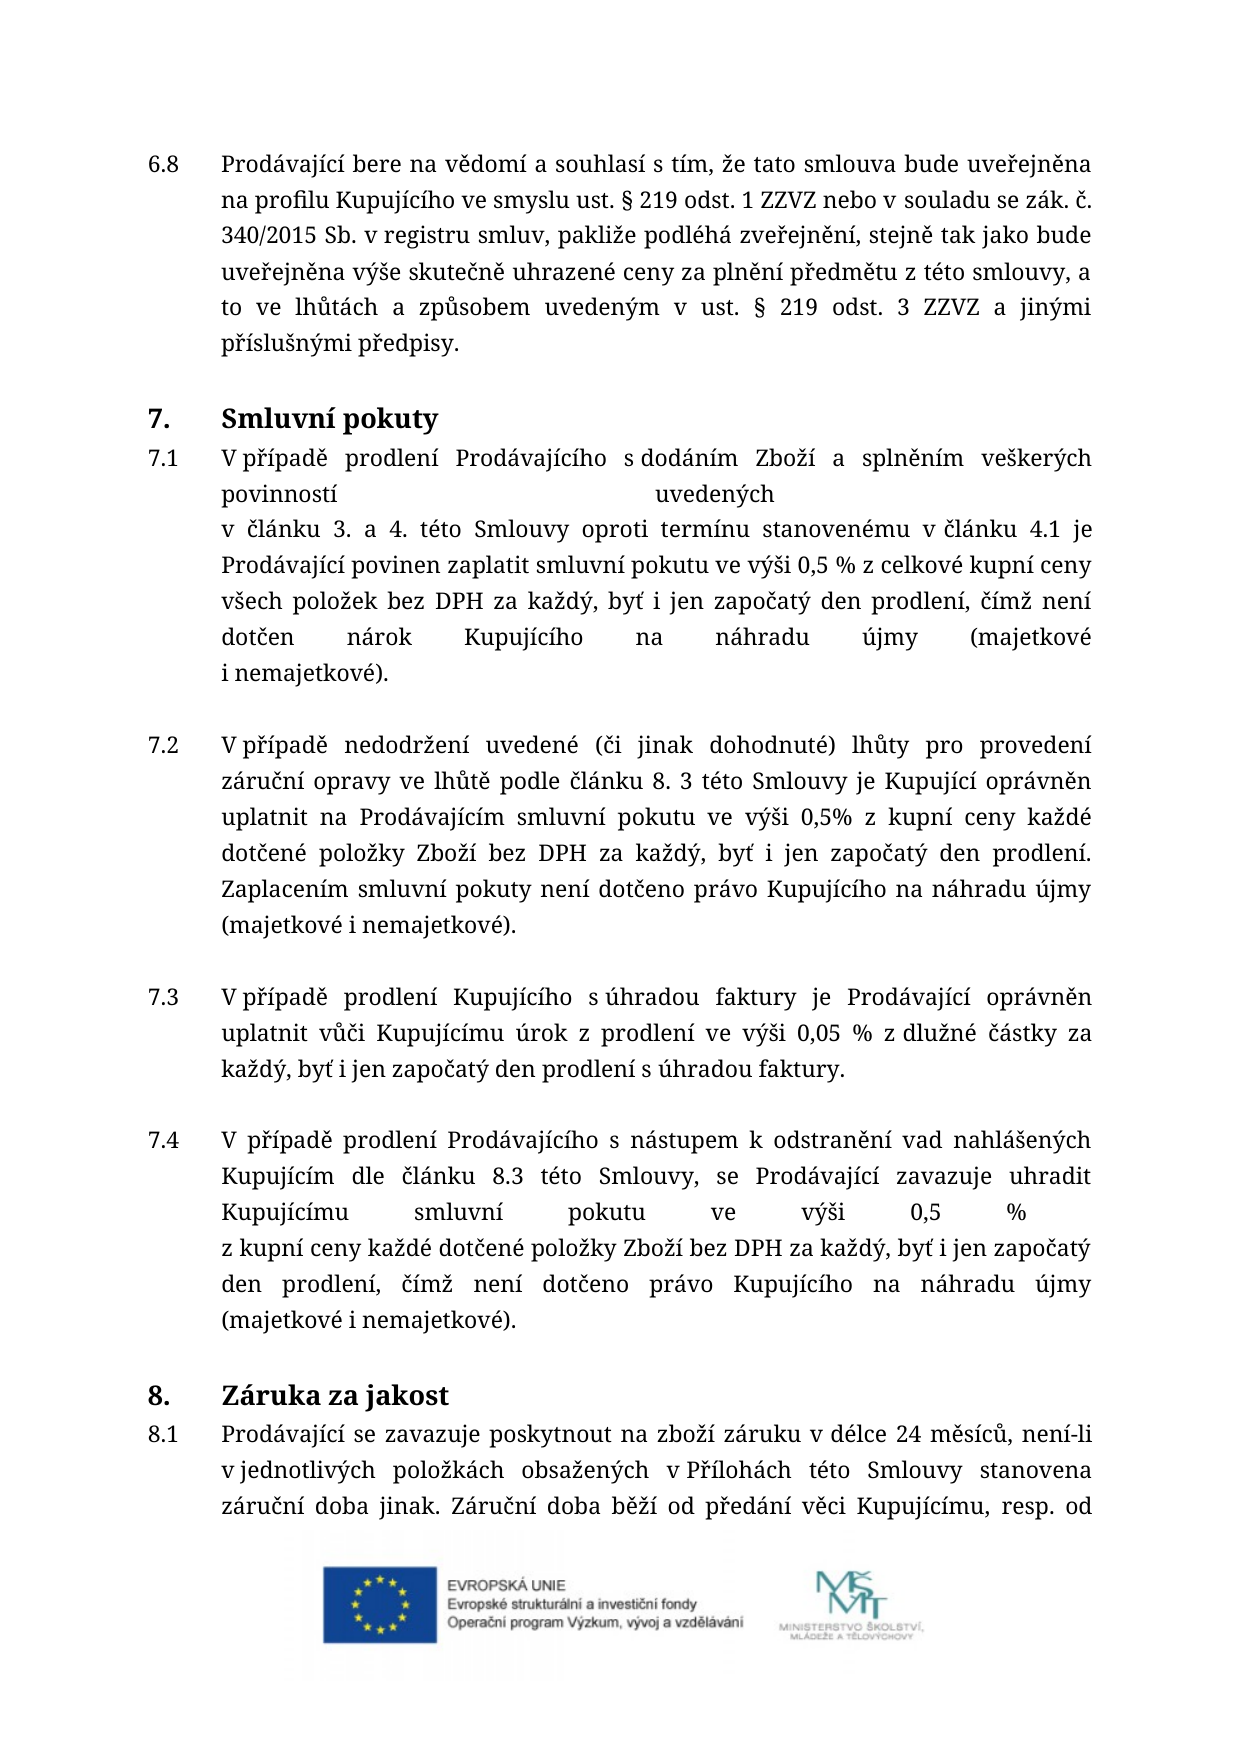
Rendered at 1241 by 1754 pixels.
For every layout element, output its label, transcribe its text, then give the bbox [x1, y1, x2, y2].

picture [283, 1530, 957, 1681]
text 7. Smluvní pokuty [148, 399, 1093, 436]
text 7.4 V případě prodlení Prodávajícího s nástupem k odstranění vad nahlášených Kupujícím dle článku 8.3 této Smlouvy, se Prodávající zavazuje uhradit Kupujícímu smluvní pokutu ve výši 0,5 % z kupní ceny každé dotčené položky Zboží bez DPH za každý, byť i jen započatý den prodlení, čímž není dotčeno právo Kupujícího na náhradu újmy (majetkové i nemajetkové). [148, 1124, 1093, 1335]
text 7.3 V případě prodlení Kupujícího s úhradou faktury je Prodávající oprávněn uplatnit vůči Kupujícímu úrok z prodlení ve výši 0,05 % z dlužné částky za každý, byť i jen započatý den prodlení s úhradou faktury. [148, 981, 1093, 1084]
text 8. Záruka za jakost [148, 1376, 1093, 1413]
text 7.2 V případě nedodržení uvedené (či jinak dohodnuté) lhůty pro provedení záruční opravy ve lhůtě podle článku 8. 3 této Smlouvy je Kupující oprávněn uplatnit na Prodávajícím smluvní pokutu ve výši 0,5% z kupní ceny každé dotčené položky Zboží bez DPH za každý, byť i jen započatý den prodlení. Zaplacením smluvní pokuty není dotčeno právo Kupujícího na náhradu újmy (majetkové i nemajetkové). [148, 729, 1093, 940]
text 7.1 V případě prodlení Prodávajícího s dodáním Zboží a splněním veškerých povinností uvedených v článku 3. a 4. této Smlouvy oproti termínu stanovenému v článku 4.1 je Prodávající povinen zaplatit smluvní pokutu ve výši 0,5 % z celkové kupní ceny všech položek bez DPH za každý, byť i jen započatý den prodlení, čímž není dotčen nárok Kupujícího na náhradu újmy (majetkové i nemajetkové). [148, 442, 1093, 688]
text 6.8 Prodávající bere na vědomí a souhlasí s tím, že tato smlouva bude uveřejněna na profilu Kupujícího ve smyslu ust. § 219 odst. 1 ZZVZ nebo v souladu se zák. č. 340/2015 Sb. v registru smluv, pakliže podléhá zveřejnění, stejně tak jako bude uveřejněna výše skutečně uhrazené ceny za plnění předmětu z této smlouvy, a to ve lhůtách a způsobem uvedeným v ust. § 219 odst. 3 ZZVZ a jinými příslušnými předpisy. [148, 148, 1093, 358]
